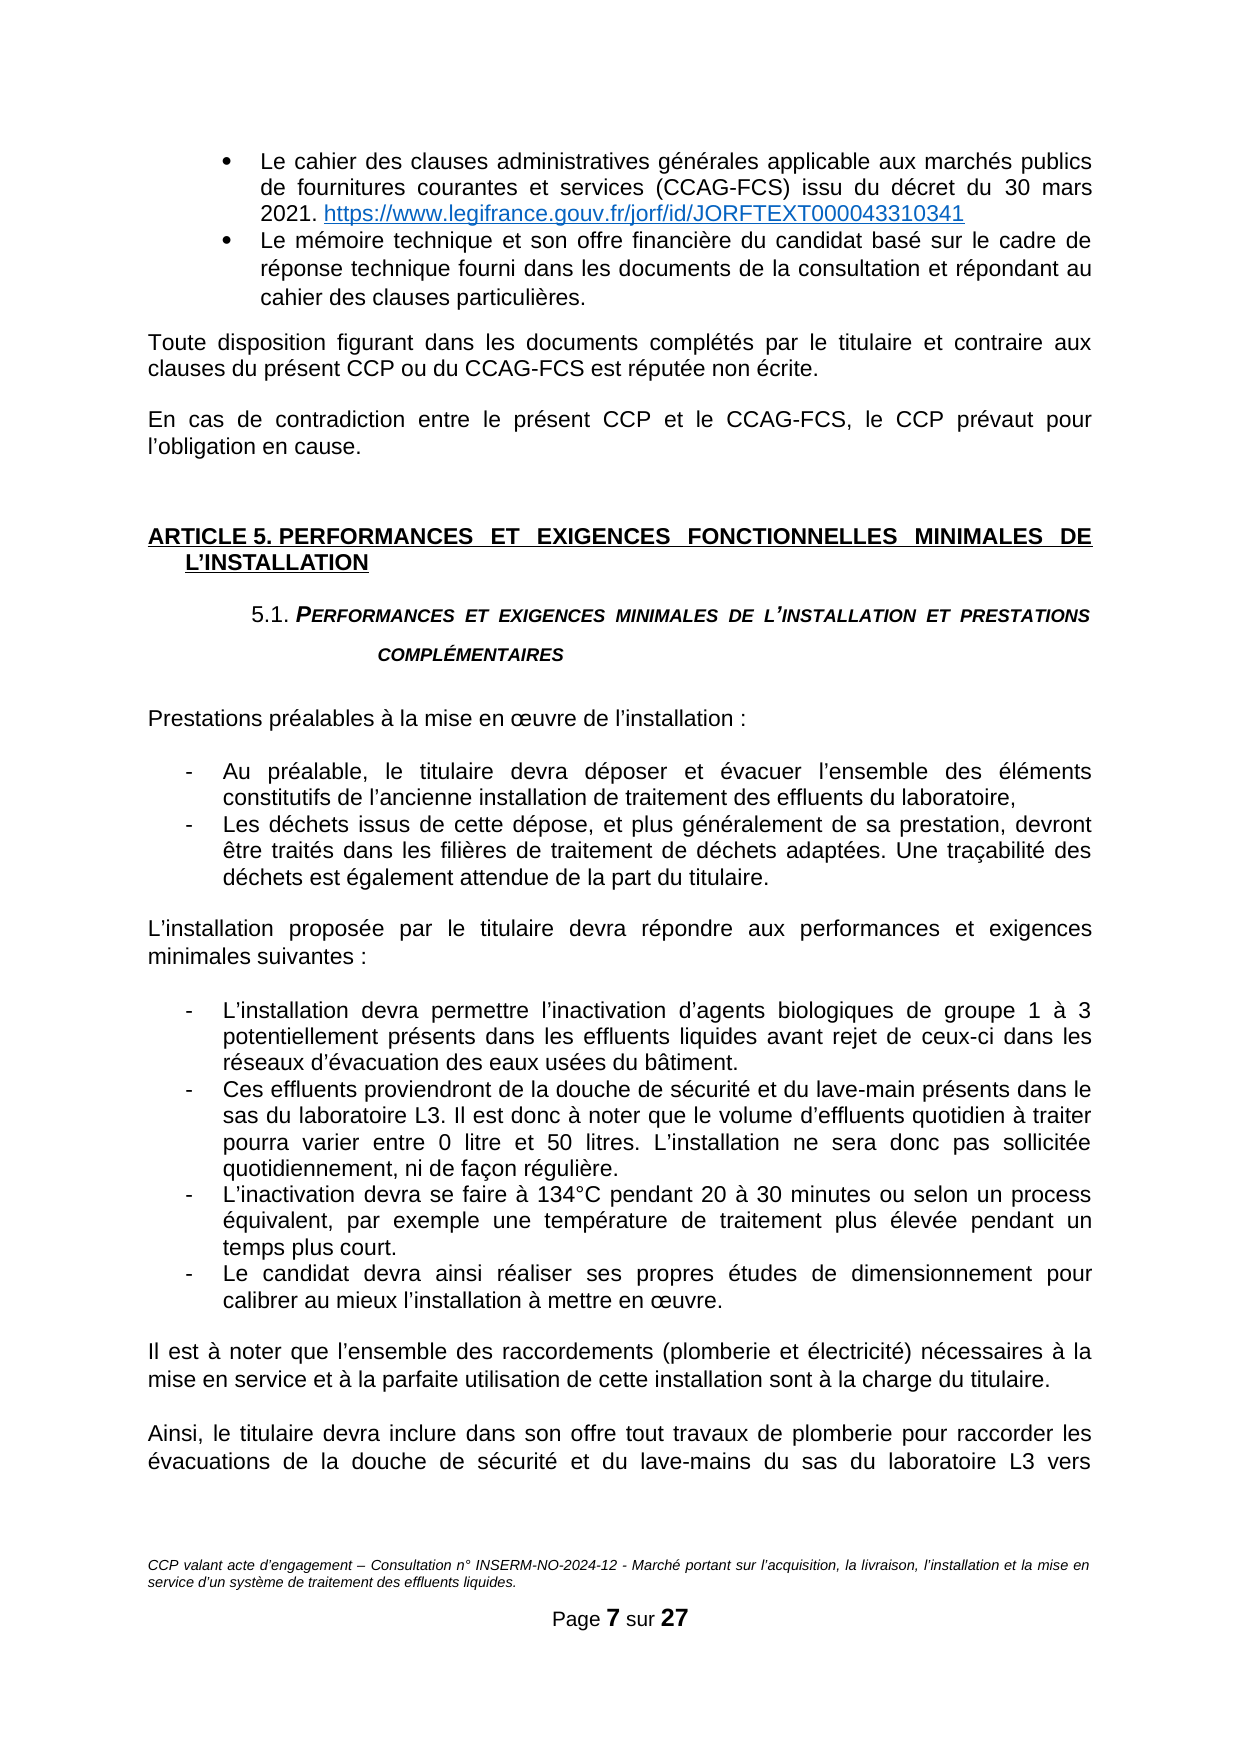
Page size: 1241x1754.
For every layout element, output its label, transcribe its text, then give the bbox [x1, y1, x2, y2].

text En cas de contradiction entre le présent CCP et le CCAG-FCS, le CCP prévaut pour l’obligation en cause. [148, 406, 1093, 459]
list Ces effluents proviendront de la douche de sécurité et du lave-main présents dans le sas du laboratoire L3. Il est donc à noter que le volume d’effluents quotidien à traiter pourra varier entre 0 litre et 50 litres. L’installation ne sera donc pas sollicitée quotidiennement, ni de façon régulière. [185, 1076, 1093, 1181]
list Les déchets issus de cette dépose, et plus généralement de sa prestation, devront être traités dans les filières de traitement de déchets adaptées. Une traçabilité des déchets est également attendue de la part du titulaire. [185, 811, 1093, 890]
subtitle Performances et exigences minimales de l’installation et prestations complémentaires [251, 601, 1093, 666]
list Le cahier des clauses administratives générales applicable aux marchés publics de fournitures courantes et services (CCAG-FCS) issu du décret du 30 mars 2021. https://www.legifrance.gouv.fr/jorf/id/JORFTEXT000043310341 [223, 148, 1093, 227]
subtitle PERFORMANCES ET EXIGENCES FONCTIONNELLES MINIMALES DE l’INSTALLATION [148, 523, 1093, 546]
list Au préalable, le titulaire devra déposer et évacuer l’ensemble des éléments constitutifs de l’ancienne installation de traitement des effluents du laboratoire, [185, 758, 1093, 811]
list L’installation devra permettre l’inactivation d’agents biologiques de groupe 1 à 3 potentiellement présents dans les effluents liquides avant rejet de ceux-ci dans les réseaux d’évacuation des eaux usées du bâtiment. [185, 997, 1093, 1076]
text Il est à noter que l’ensemble des raccordements (plomberie et électricité) nécessaires à la mise en service et à la parfaite utilisation de cette installation sont à la charge du titulaire. [148, 1338, 1093, 1393]
list Le mémoire technique et son offre financière du candidat basé sur le cadre de réponse technique fourni dans les documents de la consultation et répondant au cahier des clauses particulières. [223, 227, 1093, 310]
text L’installation proposée par le titulaire devra répondre aux performances et exigences minimales suivantes : [148, 915, 1093, 969]
subtitle PERFORMANCES ET EXIGENCES FONCTIONNELLES MINIMALES DE l’INSTALLATION [148, 547, 1093, 576]
list Le candidat devra ainsi réaliser ses propres études de dimensionnement pour calibrer au mieux l’installation à mettre en œuvre. [185, 1260, 1093, 1313]
text Toute disposition figurant dans les documents complétés par le titulaire et contraire aux clauses du présent CCP ou du CCAG-FCS est réputée non écrite. [148, 329, 1093, 381]
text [148, 1420, 1093, 1474]
list L’inactivation devra se faire à 134°C pendant 20 à 30 minutes ou selon un process équivalent, par exemple une température de traitement plus élevée pendant un temps plus court. [185, 1181, 1093, 1260]
text Prestations préalables à la mise en œuvre de l’installation : [148, 704, 1093, 731]
